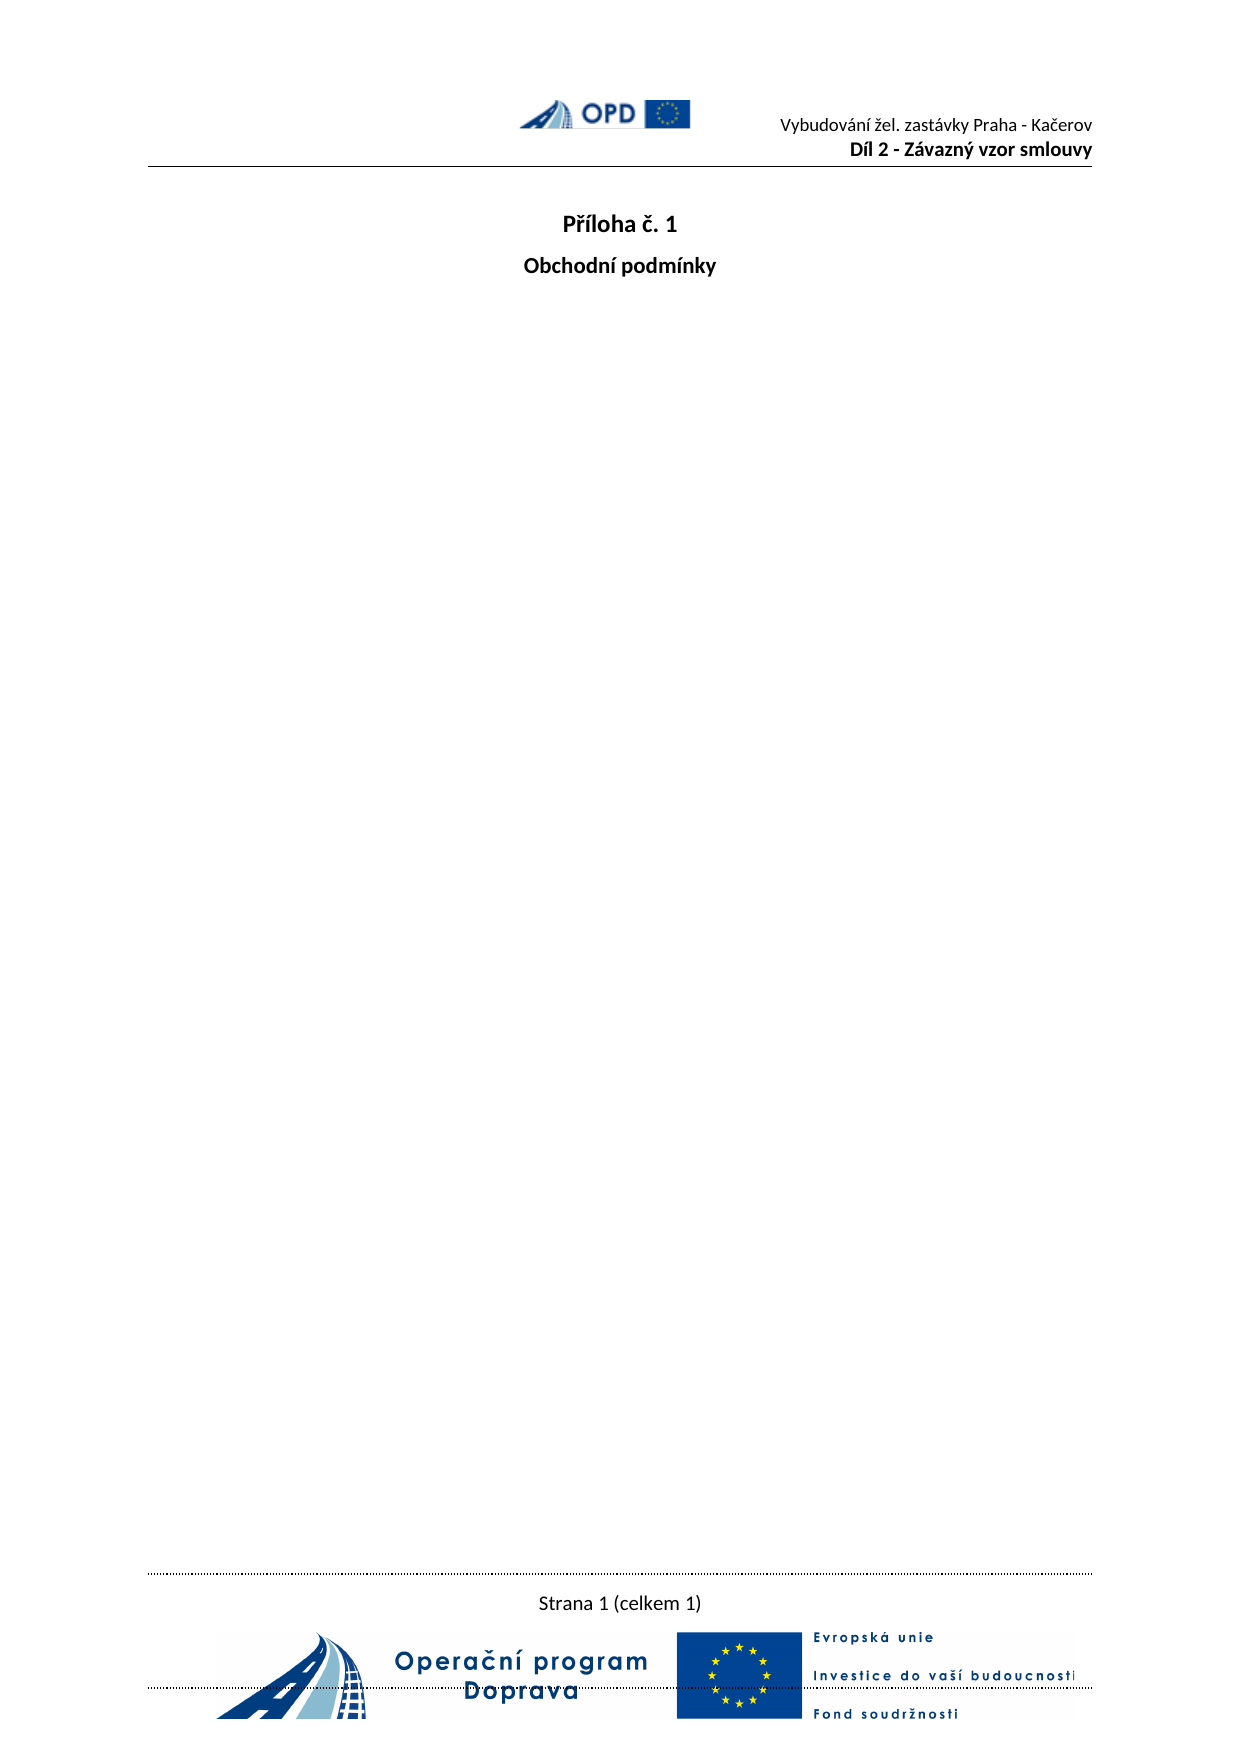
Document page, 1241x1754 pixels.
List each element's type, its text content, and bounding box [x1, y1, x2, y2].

text Příloha č. 1 [148, 209, 1092, 238]
picture [519, 100, 692, 132]
text Obchodní podmínky [148, 250, 1092, 279]
picture [216, 1632, 1075, 1719]
